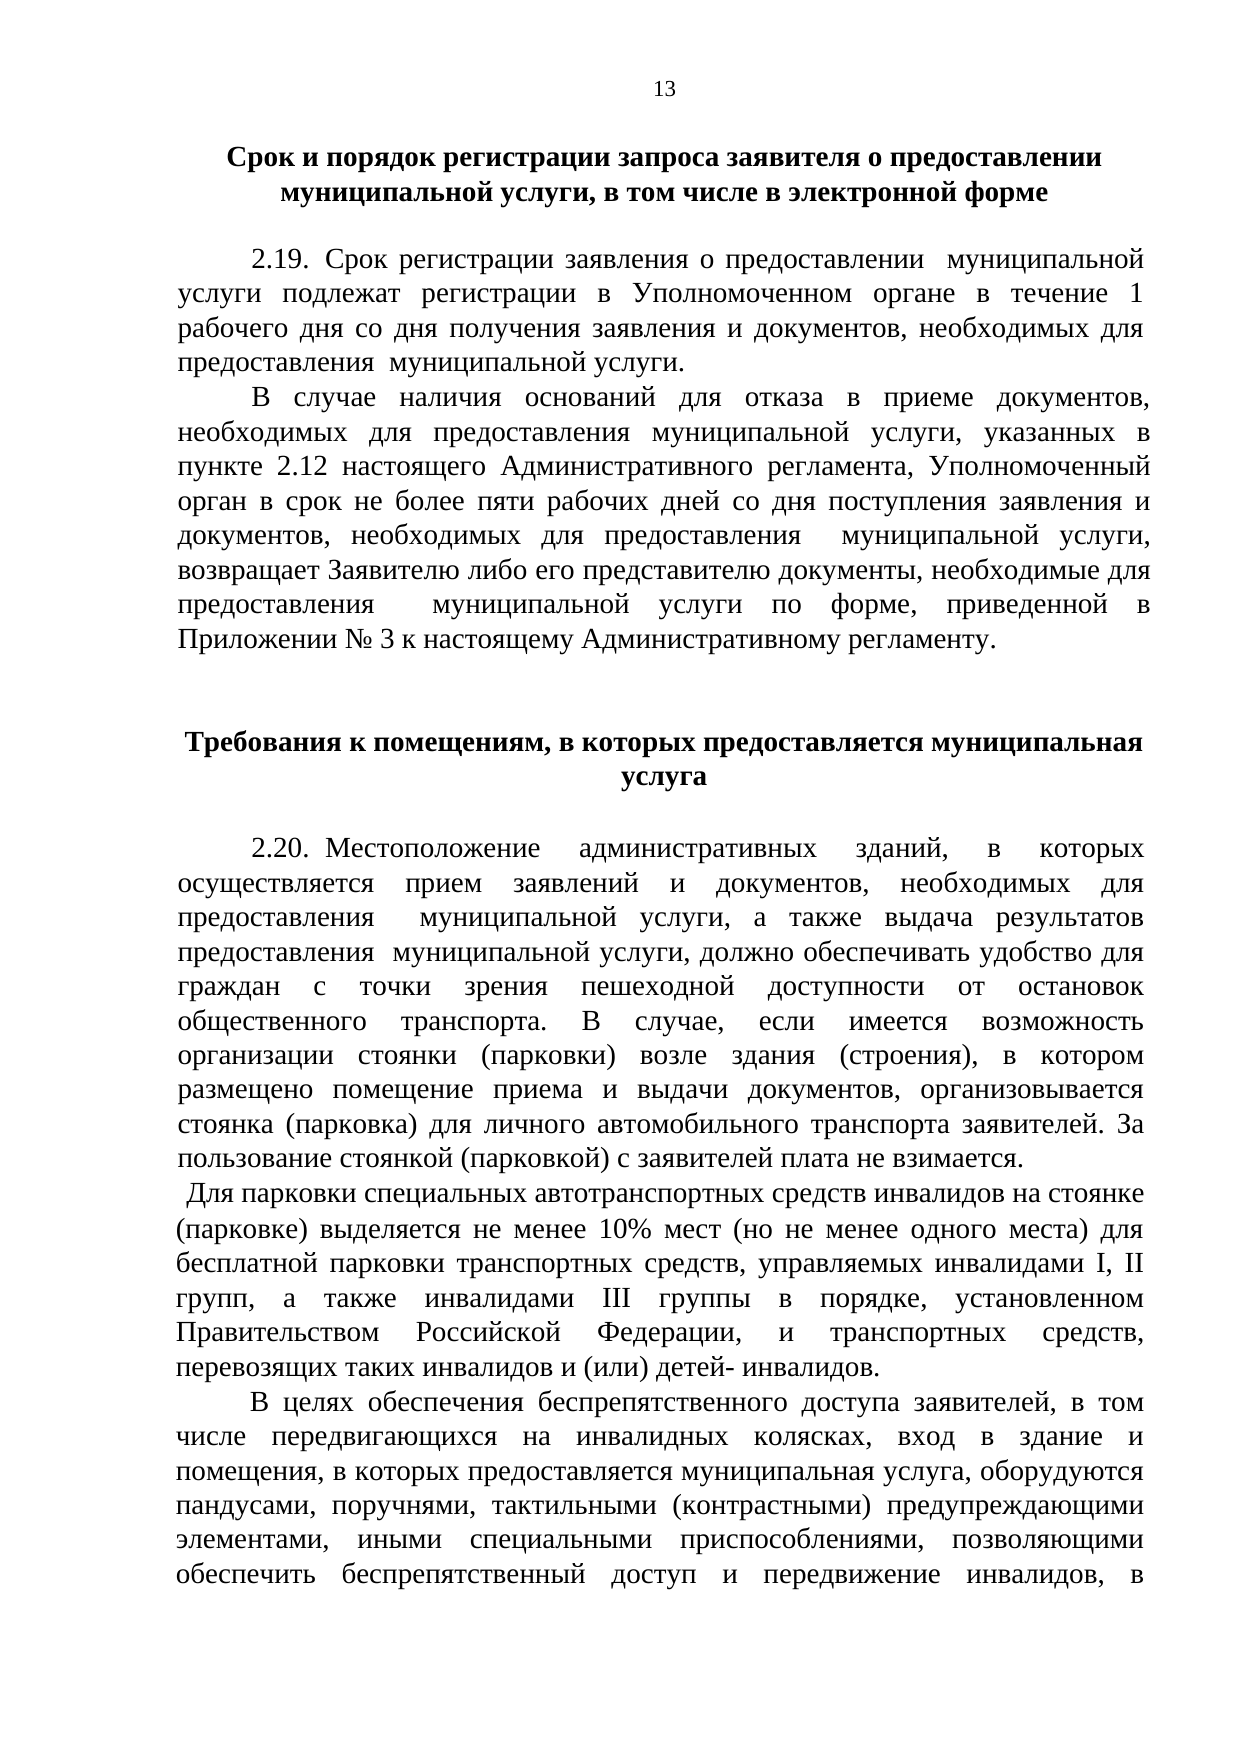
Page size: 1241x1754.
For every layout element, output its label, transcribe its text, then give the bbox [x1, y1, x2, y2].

text Срок и порядок регистрации запроса заявителя о предоставлении муниципальной услуги, в том числе в электронной форме [183, 139, 1146, 208]
text В случае наличия оснований для отказа в приеме документов, необходимых для предоставления муниципальной услуги, указанных в пункте 2.12 настоящего Административного регламента, Уполномоченный орган в срок не более пяти рабочих дней со дня поступления заявления и документов, необходимых для предоставления муниципальной услуги, возвращает Заявителю либо его представителю документы, необходимые для предоставления муниципальной услуги по форме, приведенной в Приложении № 3 к настоящему Административному регламенту. [177, 379, 1152, 654]
text Для парковки специальных автотранспортных средств инвалидов на стоянке [162, 1176, 1145, 1209]
list Срок регистрации заявления о предоставлении муниципальной услуги подлежат регистрации в Уполномоченном органе в течение 1 рабочего дня со дня получения заявления и документов, необходимых для предоставления муниципальной услуги. [177, 241, 1145, 378]
text (парковке) выделяется не менее 10% мест (но не менее одного места) для бесплатной парковки транспортных средств, управляемых инвалидами I, II групп, а также инвалидами III группы в порядке, установленном Правительством Российской Федерации, и транспортных средств, перевозящих таких инвалидов и (или) детей- инвалидов. [176, 1211, 1145, 1382]
list Местоположение административных зданий, в которых осуществляется прием заявлений и документов, необходимых для предоставления муниципальной услуги, а также выдача результатов предоставления муниципальной услуги, должно обеспечивать удобство для граждан с точки зрения пешеходной доступности от остановок общественного транспорта. В случае, если имеется возможность организации стоянки (парковки) возле здания (строения), в котором размещено помещение приема и выдачи документов, организовывается стоянка (парковка) для личного автомобильного транспорта заявителей. За пользование стоянкой (парковкой) с заявителей плата не взимается. [177, 830, 1145, 1174]
text Требования к помещениям, в которых предоставляется муниципальная услуга [183, 724, 1145, 792]
